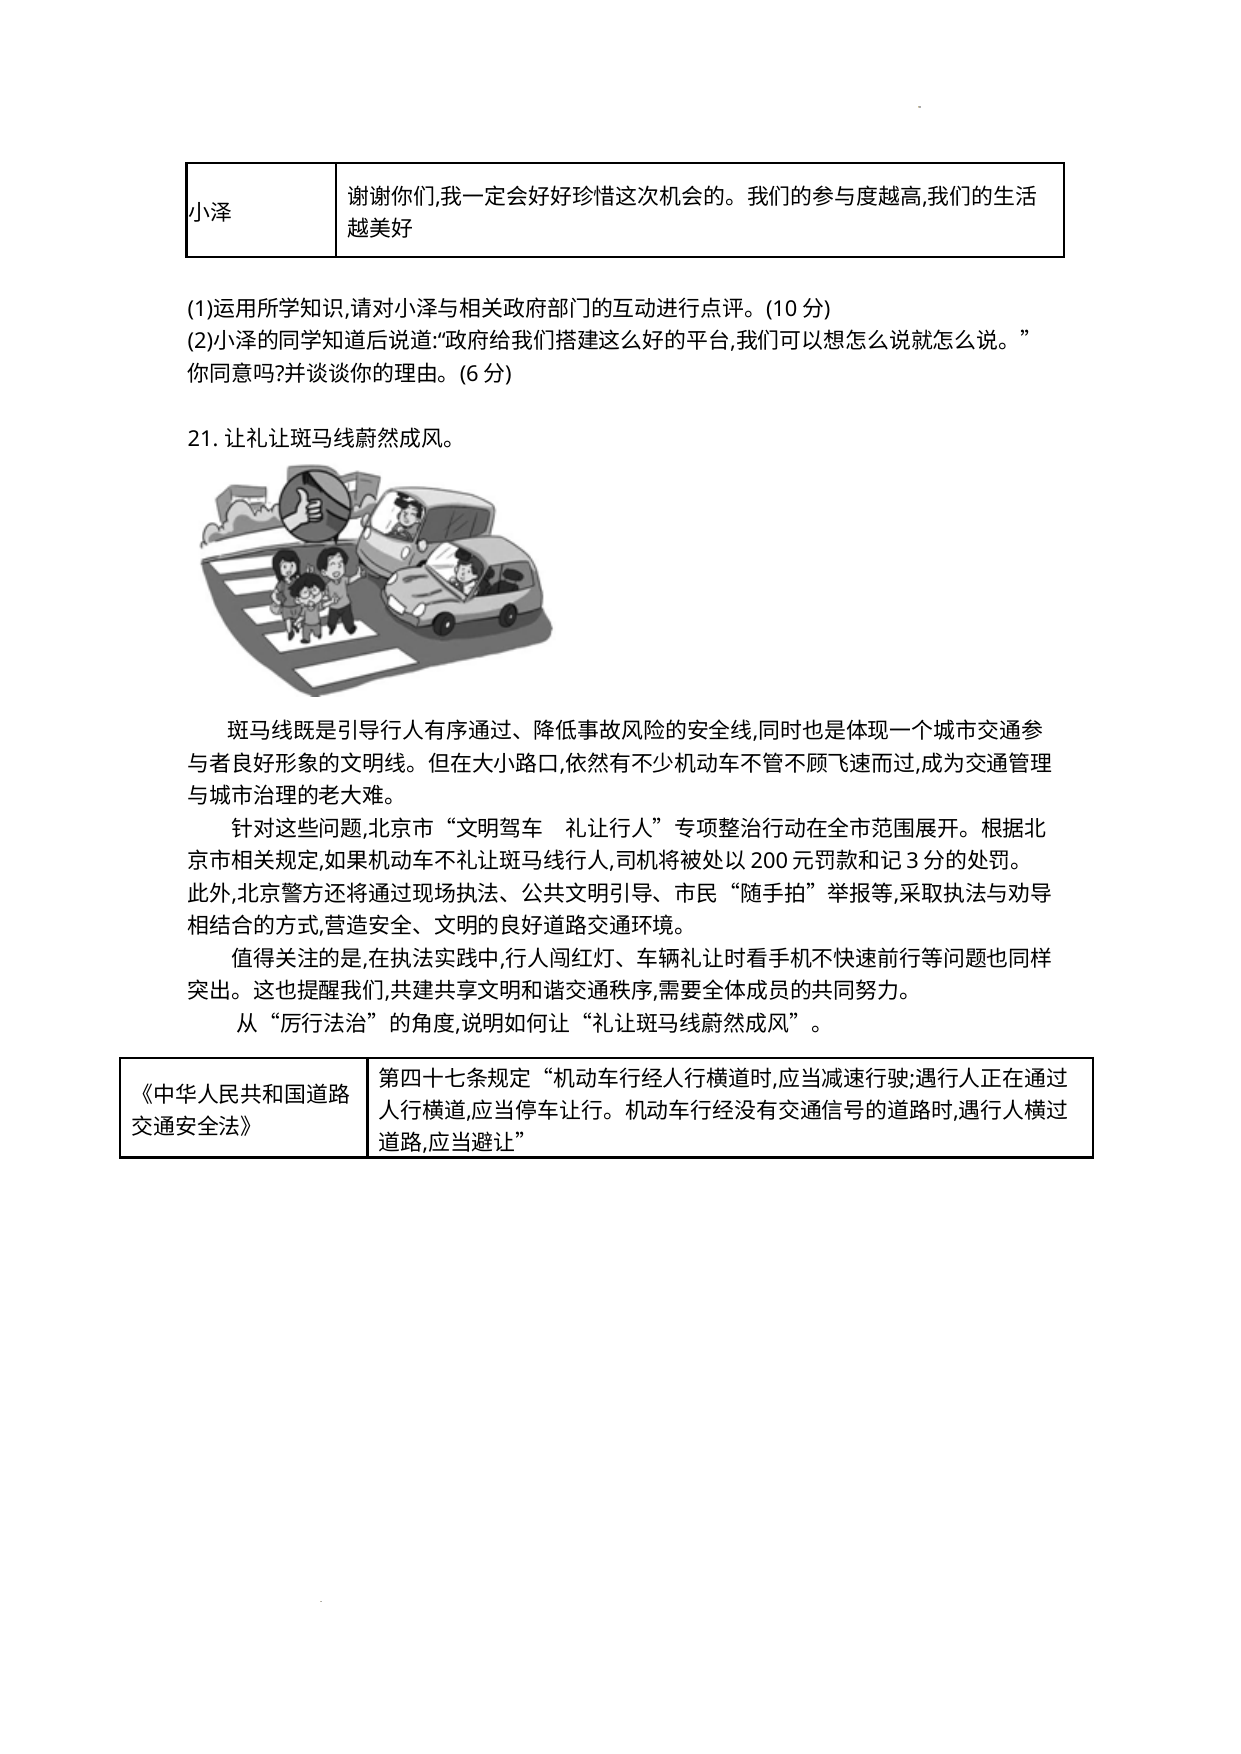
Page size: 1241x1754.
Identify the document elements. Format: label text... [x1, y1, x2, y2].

text (2)小泽的同学知道后说道:“政府给我们搭建这么好的平台,我们可以想怎么说就怎么说。”你同意吗?并谈谈你的理由。(6分) [187, 323, 1053, 388]
table_header 第四十七条规定“机动车行经人行横道时,应当减速行驶;遇行人正在通过人行横道,应当停车让行。机动车行经没有交通信号的道路时,遇行人横过道路,应当避让” [369, 1059, 1092, 1156]
text 斑马线既是引导行人有序通过、降低事故风险的安全线,同时也是体现一个城市交通参与者良好形象的文明线。但在大小路口,依然有不少机动车不管不顾飞速而过,成为交通管理与城市治理的老大难。 [187, 713, 1053, 810]
text 从“厉行法治”的角度,说明如何让“礼让斑马线蔚然成风”。 [187, 1005, 1053, 1038]
table_header 《中华人民共和国道路交通安全法》 [121, 1059, 366, 1156]
text (1)运用所学知识,请对小泽与相关政府部门的互动进行点评。(10分) [187, 290, 1053, 323]
text 值得关注的是,在执法实践中,行人闯红灯、车辆礼让时看手机不快速前行等问题也同样突出。这也提醒我们,共建共享文明和谐交通秩序,需要全体成员的共同努力。 [187, 940, 1053, 1005]
picture [187, 452, 556, 697]
text 针对这些问题,北京市“文明驾车 礼让行人”专项整治行动在全市范围展开。根据北京市相关规定,如果机动车不礼让斑马线行人,司机将被处以200元罚款和记3分的处罚。此外,北京警方还将通过现场执法、公共文明引导、市民“随手拍”举报等,采取执法与劝导相结合的方式,营造安全、文明的良好道路交通环境。 [187, 810, 1053, 940]
table_cell 谢谢你们,我一定会好好珍惜这次机会的。我们的参与度越高,我们的生活越美好 [337, 164, 1063, 256]
text 21. 让礼让斑马线蔚然成风。 [187, 420, 1053, 453]
table_cell 小泽 [188, 164, 335, 256]
